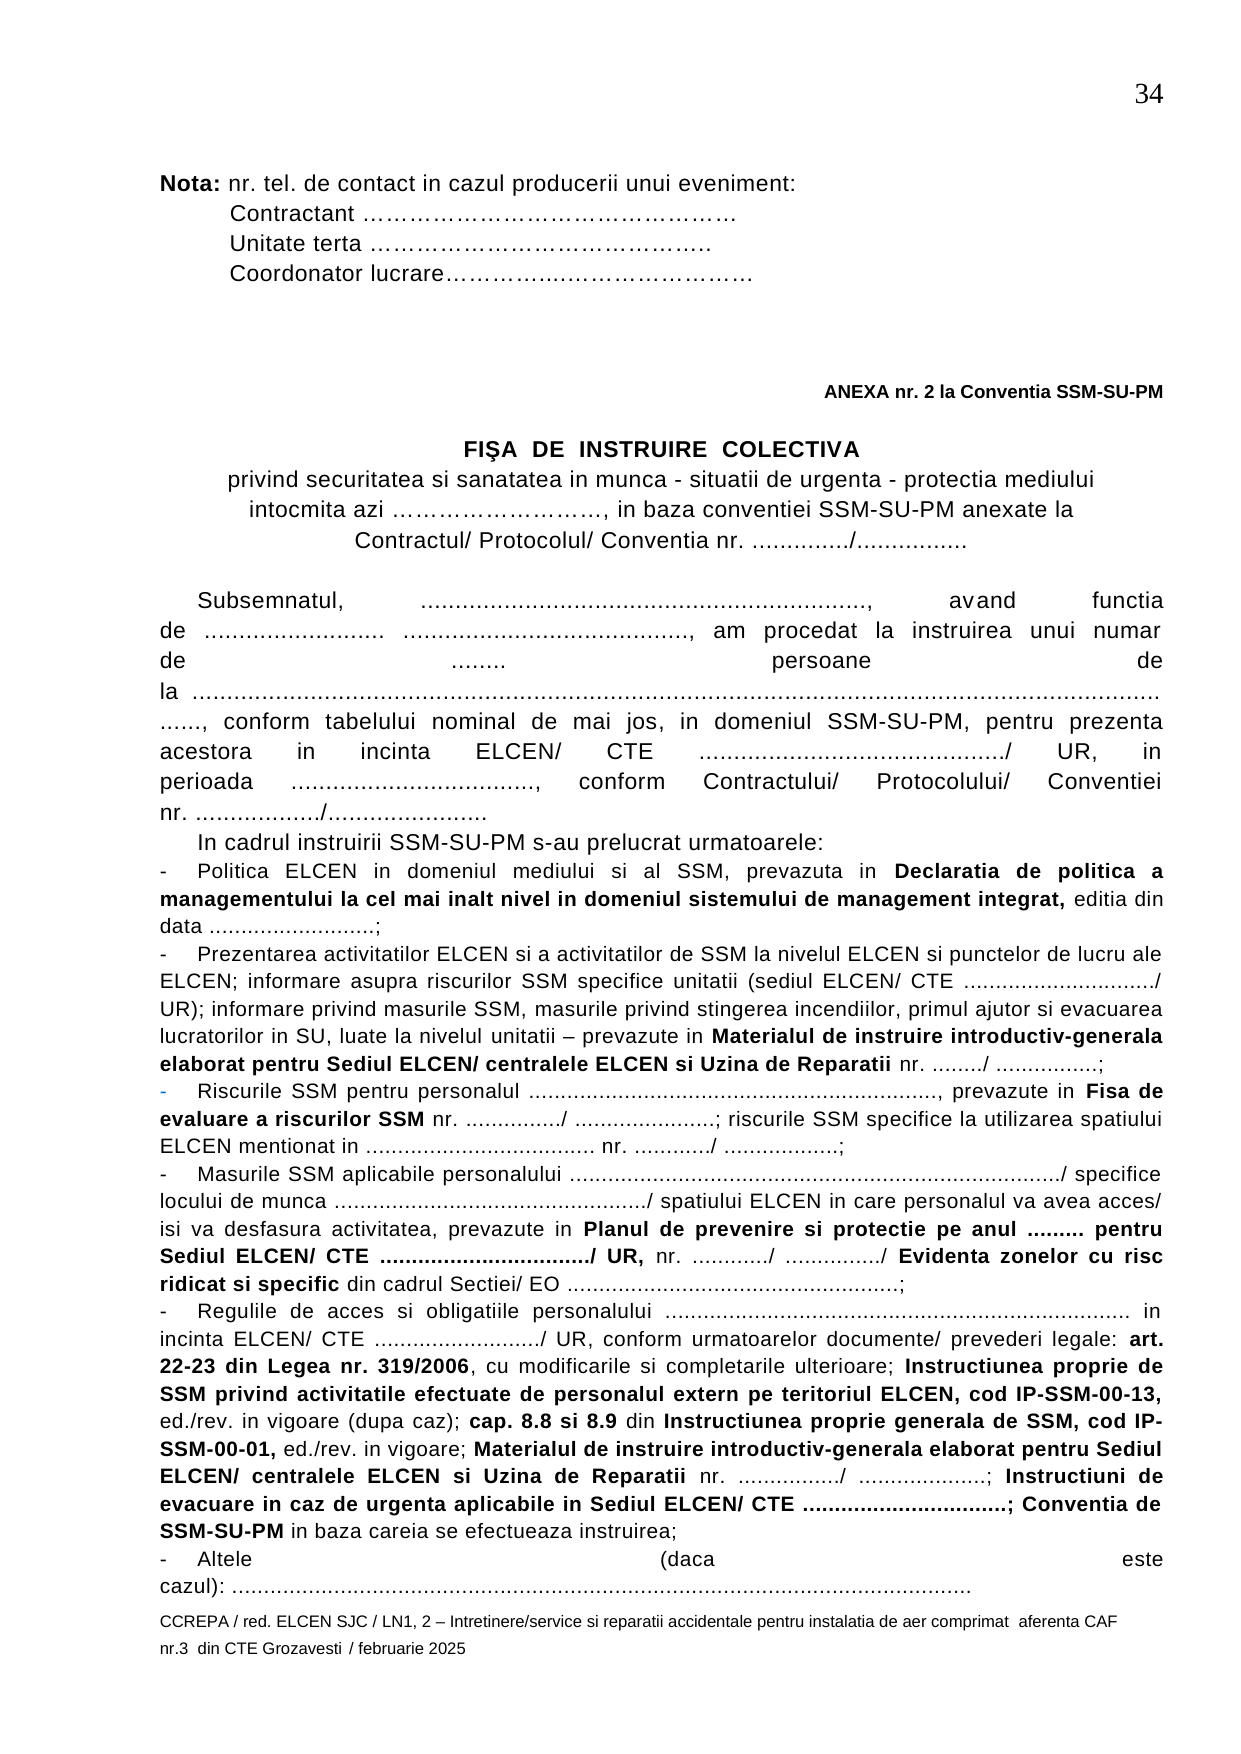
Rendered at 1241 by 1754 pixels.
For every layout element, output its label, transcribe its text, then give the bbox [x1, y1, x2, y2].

text In cadrul instruirii SSM-SU-PM s-au prelucrat urmatoarele: [159, 829, 1163, 855]
text Unitate terta …………………………………….. [159, 230, 1163, 256]
list Prezentarea activitatilor ELCEN si a activitatilor de SSM la nivelul ELCEN si punctelor de lucru ale ELCEN; informare asupra riscurilor SSM specifice unitatii (sediul ELCEN/ CTE ............................../ UR); informare privind masurile SSM, masurile privind stingerea incendiilor, primul ajutor si evacuarea lucratorilor in SU, luate la nivelul unitatii – prevazute in Materialul de instruire introductiv-generala elaborat pentru Sediul ELCEN/ centralele ELCEN si Uzina de Reparatii nr. ......../ ................; [159, 941, 1163, 1075]
text Coordonator lucrare…………....…………………… [159, 260, 1163, 287]
text Nota: nr. tel. de contact in cazul producerii unui eveniment: [159, 169, 1163, 196]
list Altele (daca este cazul): .................................................................................................................... [159, 1546, 1163, 1598]
text Contractant ………………………………………… [159, 200, 1163, 226]
list Masurile SSM aplicabile personalului ............................................................................./ specifice locului de munca ................................................./ spatiului ELCEN in care personalul va avea acces/ isi va desfasura activitatea, prevazute in Planul de prevenire si protectie pe anul ......... pentru Sediul ELCEN/ CTE ................................./ UR, nr. ............/ .............../ Evidenta zonelor cu risc ridicat si specific din cadrul Sectiei/ EO ....................................................; [159, 1161, 1163, 1295]
text FIŞA DE INSTRUIRE COLECTIVA [159, 436, 1163, 462]
list Politica ELCEN in domeniul mediului si al SSM, prevazuta in Declaratia de politica a managementului la cel mai inalt nivel in domeniul sistemului de management integrat, editia din data ..........................; [159, 859, 1163, 938]
text privind securitatea si sanatatea in munca - situatii de urgenta - protectia mediului [159, 466, 1163, 493]
text Subsemnatul, ................................................................, avand functia de .......................... ........................................., am procedat la instruirea unui numar de ........ persoane de la ................................................................................................................................................., conform tabelului nominal de mai jos, in domeniul SSM-SU-PM, pentru prezenta acestora in incinta ELCEN/ CTE ............................................/ UR, in perioada ..................................., conform Contractului/ Protocolului/ Conventiei nr. ................../....................... [159, 587, 1163, 825]
list Regulile de acces si obligatiile personalului ......................................................................... in incinta ELCEN/ CTE ........................../ UR, conform urmatoarelor documente/ prevederi legale: art. 22-23 din Legea nr. 319/2006, cu modificarile si completarile ulterioare; Instructiunea proprie de SSM privind activitatile efectuate de personalul extern pe teritoriul ELCEN, cod IP-SSM-00-13, ed./rev. in vigoare (dupa caz); cap. 8.8 si 8.9 din Instructiunea proprie generala de SSM, cod IP-SSM-00-01, ed./rev. in vigoare; Materialul de instruire introductiv-generala elaborat pentru Sediul ELCEN/ centralele ELCEN si Uzina de Reparatii nr. ................/ ....................; Instructiuni de evacuare in caz de urgenta aplicabile in Sediul ELCEN/ CTE ................................; Conventia de SSM-SU-PM in baza careia se efectueaza instruirea; [159, 1299, 1163, 1543]
list Riscurile SSM pentru personalul ................................................................, prevazute in Fisa de evaluare a riscurilor SSM nr. .............../ ......................; riscurile SSM specifice la utilizarea spatiului ELCEN mentionat in .................................... nr. ............/ ..................; [159, 1079, 1163, 1158]
text ANEXA nr. 2 la Conventia SSM-SU-PM [159, 381, 1163, 403]
text intocmita azi ………………………, in baza conventiei SSM-SU-PM anexate la [159, 496, 1163, 523]
text Contractul/ Protocolul/ Conventia nr. ............../................ [159, 527, 1163, 553]
